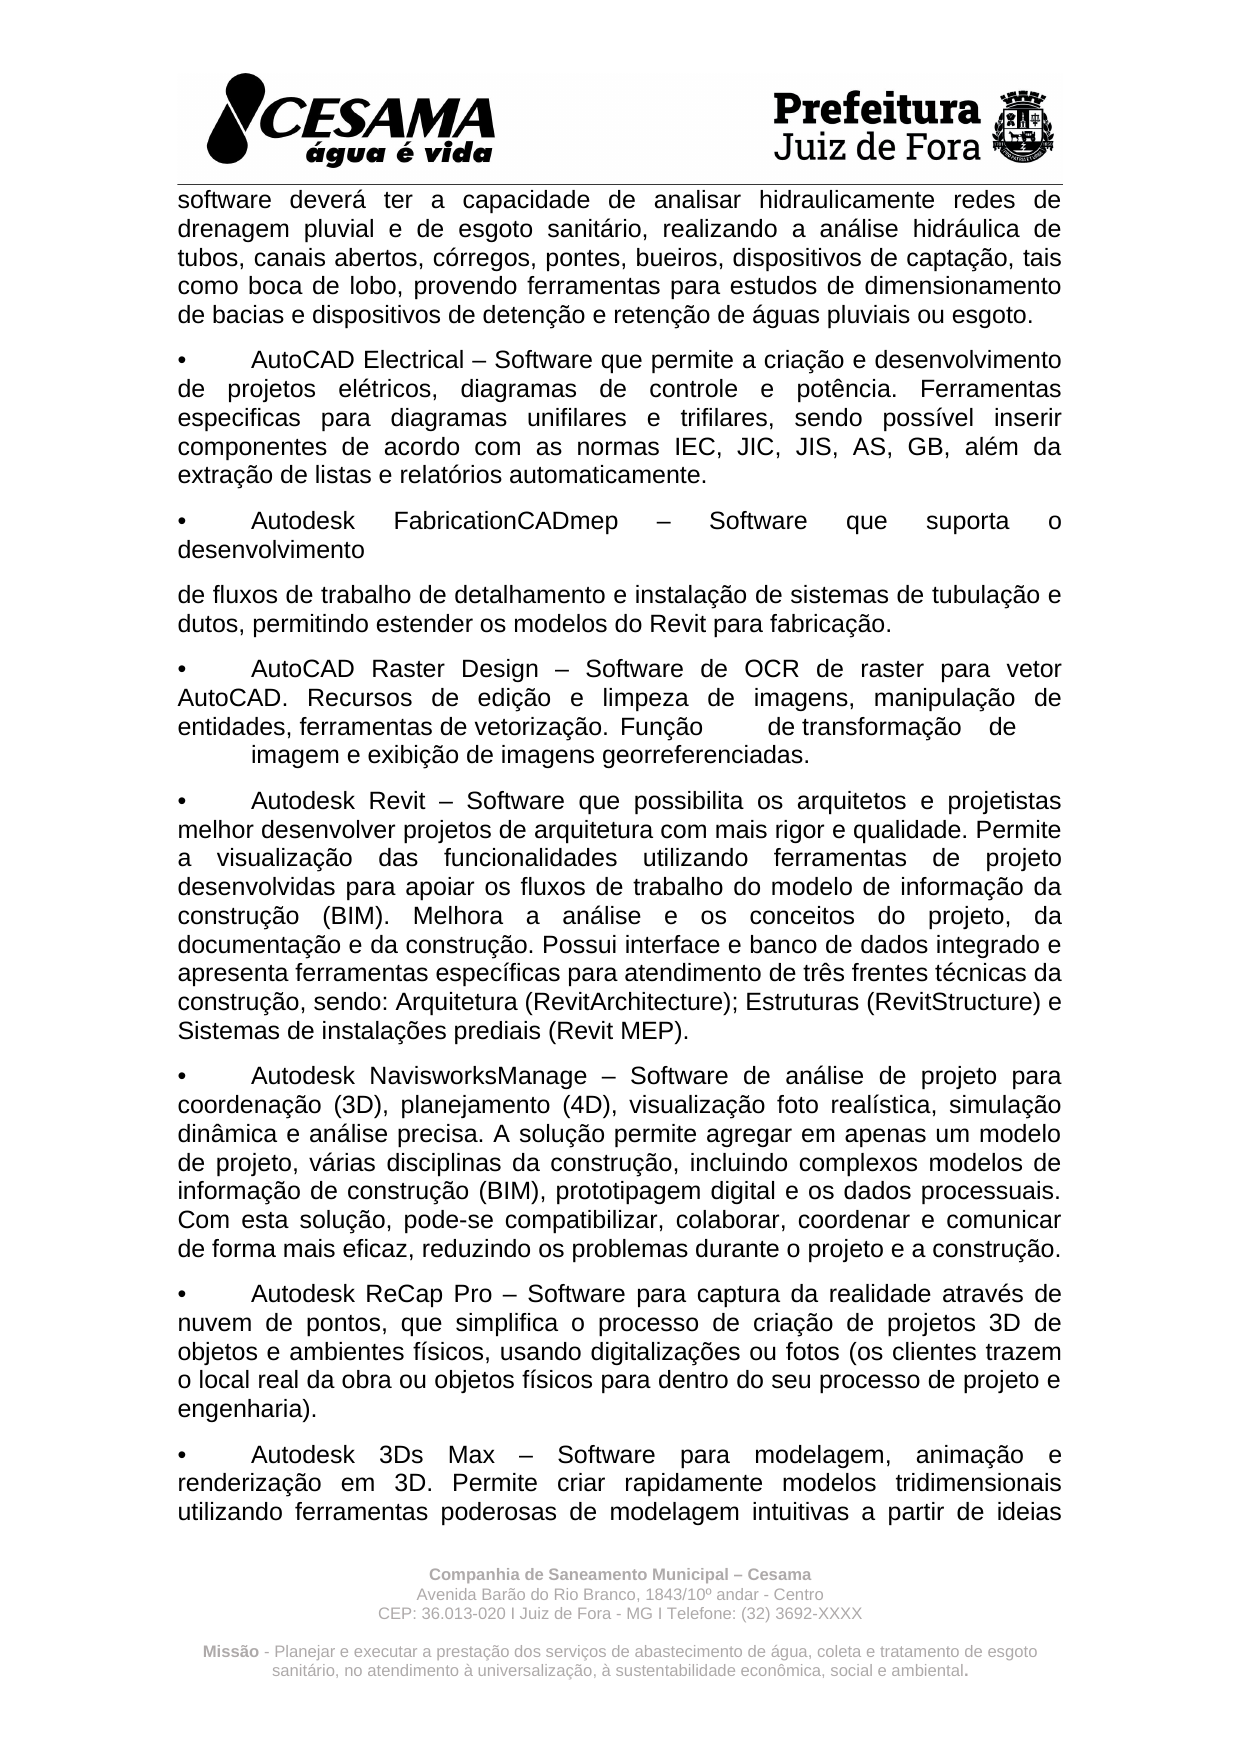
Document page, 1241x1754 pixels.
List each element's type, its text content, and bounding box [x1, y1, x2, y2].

text de fluxos de trabalho de detalhamento e instalação de sistemas de tubulação e dutos, permitindo estender os modelos do Revit para fabricação. [177, 580, 1063, 637]
text • AutoCAD Raster Design – Software de OCR de raster para vetor AutoCAD. Recursos de edição e limpeza de imagens, manipulação de entidades, ferramentas de vetorização. Função de transformação de imagem e exibição de imagens georreferenciadas. [177, 654, 1063, 769]
text • Autodesk Revit – Software que possibilita os arquitetos e projetistas melhor desenvolver projetos de arquitetura com mais rigor e qualidade. Permite a visualização das funcionalidades utilizando ferramentas de projeto desenvolvidas para apoiar os fluxos de trabalho do modelo de informação da construção (BIM). Melhora a análise e os conceitos do projeto, da documentação e da construção. Possui interface e banco de dados integrado e apresenta ferramentas específicas para atendimento de três frentes técnicas da construção, sendo: Arquitetura (RevitArchitecture); Estruturas (RevitStructure) e Sistemas de instalações prediais (Revit MEP). [177, 786, 1063, 1044]
text • Autodesk FabricationCADmep – Software que suporta o desenvolvimento [177, 506, 1063, 563]
picture [177, 73, 1063, 185]
text • Autodesk ReCap Pro – Software para captura da realidade através de nuvem de pontos, que simplifica o processo de criação de projetos 3D de objetos e ambientes físicos, usando digitalizações ou fotos (os clientes trazem o local real da obra ou objetos físicos para dentro do seu processo de projeto e engenharia). [177, 1279, 1063, 1423]
text • Autodesk NavisworksManage – Software de análise de projeto para coordenação (3D), planejamento (4D), visualização foto realística, simulação dinâmica e análise precisa. A solução permite agregar em apenas um modelo de projeto, várias disciplinas da construção, incluindo complexos modelos de informação de construção (BIM), prototipagem digital e os dados processuais. Com esta solução, pode-se compatibilizar, colaborar, coordenar e comunicar de forma mais eficaz, reduzindo os problemas durante o projeto e a construção. [177, 1061, 1063, 1262]
text • AutoCAD Electrical – Software que permite a criação e desenvolvimento de projetos elétricos, diagramas de controle e potência. Ferramentas especificas para diagramas unifilares e trifilares, sendo possível inserir componentes de acordo com as normas IEC, JIC, JIS, AS, GB, além da extração de listas e relatórios automaticamente. [177, 345, 1063, 489]
